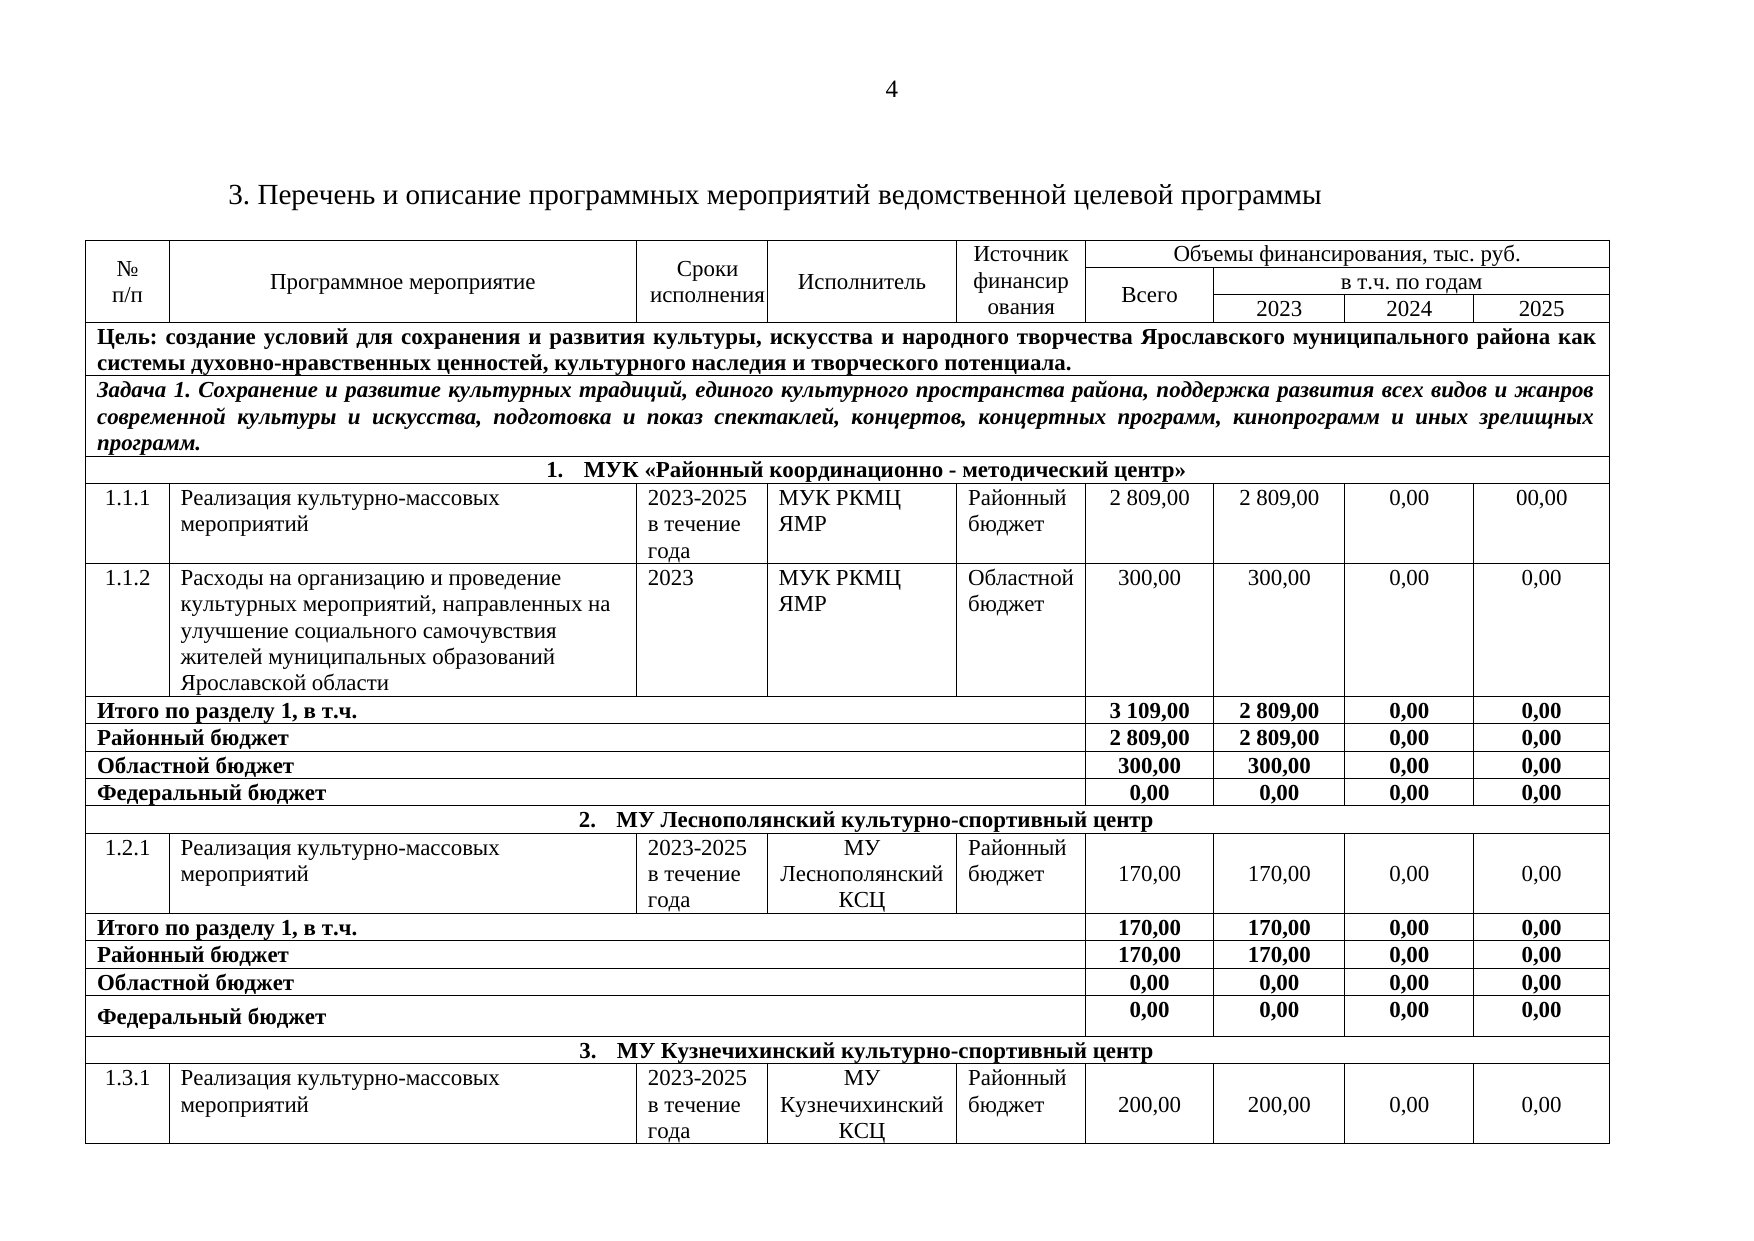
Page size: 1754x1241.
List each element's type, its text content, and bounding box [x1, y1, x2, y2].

table_header Исполнитель [768, 241, 956, 322]
table_cell 1.3.1 [86, 1064, 169, 1143]
table_cell 170,00 [1214, 834, 1344, 913]
table_cell 0,00 [1474, 564, 1609, 696]
table_cell 170,00 [1086, 914, 1213, 940]
table_cell 0,00 [1086, 779, 1213, 805]
table_cell 0,00 [1345, 724, 1473, 751]
table_cell Итого по разделу 1, в т.ч. [86, 697, 1085, 723]
table_cell МУ Кузнечихинский культурно-спортивный центр [86, 1037, 1609, 1063]
table_cell МУ Леснополянский КСЦ [768, 834, 956, 913]
table_cell 2023 [1214, 295, 1344, 322]
table_cell 0,00 [1345, 1064, 1473, 1143]
table_cell 1.1.2 [86, 564, 169, 696]
table_cell 0,00 [1345, 564, 1473, 696]
table_cell Районный бюджет [957, 834, 1085, 913]
table_header Сроки исполнения [637, 241, 767, 322]
table_cell 0,00 [1345, 779, 1473, 805]
table_cell 0,00 [1214, 969, 1344, 995]
table_cell 3 109,00 [1086, 697, 1213, 723]
table_cell 0,00 [1474, 697, 1609, 723]
table_cell 170,00 [1086, 941, 1213, 968]
table_cell 00,00 [1474, 484, 1609, 563]
table_cell 0,00 [1345, 752, 1473, 778]
table_cell 0,00 [1474, 914, 1609, 940]
table_cell МУ Кузнечихинский КСЦ [768, 1064, 956, 1143]
table_cell 0,00 [1214, 996, 1344, 1036]
table_cell Реализация культурно-массовых мероприятий [170, 484, 636, 563]
table_cell Федеральный бюджет [86, 996, 1085, 1036]
table_cell 200,00 [1086, 1064, 1213, 1143]
table_cell 2 809,00 [1086, 724, 1213, 751]
table_cell 0,00 [1474, 996, 1609, 1036]
table_cell 170,00 [1086, 834, 1213, 913]
table_cell 300,00 [1086, 752, 1213, 778]
table_cell 300,00 [1214, 564, 1344, 696]
table_cell 0,00 [1474, 941, 1609, 968]
table_cell Расходы на организацию и проведение культурных мероприятий, направленных на улучшение социального самочувствия жителей муниципальных образований Ярославской области [170, 564, 636, 696]
table_cell 0,00 [1214, 779, 1344, 805]
table_cell 2023-2025 в течение года [637, 1064, 767, 1143]
table_cell 0,00 [1474, 834, 1609, 913]
table_header Источник финансирования [957, 241, 1085, 322]
table_header № п/п [86, 241, 169, 322]
table_cell 2023-2025 в течение года [637, 484, 767, 563]
table_header Программное мероприятие [170, 241, 636, 322]
table_cell 2025 [1474, 295, 1609, 322]
table_cell 170,00 [1214, 941, 1344, 968]
table_header Объемы финансирования, тыс. руб. [1086, 241, 1609, 267]
table_cell 0,00 [1345, 969, 1473, 995]
table_cell Районный бюджет [957, 1064, 1085, 1143]
table_cell 1.2.1 [86, 834, 169, 913]
table_cell 0,00 [1345, 914, 1473, 940]
table_cell 0,00 [1474, 1064, 1609, 1143]
table_cell Районный бюджет [957, 484, 1085, 563]
table_cell 2 809,00 [1086, 484, 1213, 563]
table_cell 300,00 [1086, 564, 1213, 696]
table_cell МУ Леснополянский культурно-спортивный центр [86, 806, 1609, 833]
table_cell 0,00 [1345, 996, 1473, 1036]
table_cell 2023 [637, 564, 767, 696]
table_cell Районный бюджет [86, 724, 1085, 751]
table_cell 0,00 [1474, 724, 1609, 751]
table_cell в т.ч. по годам [1214, 268, 1609, 294]
table_cell 0,00 [1345, 484, 1473, 563]
table_cell МУК «Районный координационно - методический центр» [86, 457, 1609, 483]
table_cell Областной бюджет [957, 564, 1085, 696]
table_cell Районный бюджет [86, 941, 1085, 968]
table_cell 0,00 [1345, 941, 1473, 968]
table_cell Федеральный бюджет [86, 779, 1085, 805]
table_cell 2023-2025 в течение года [637, 834, 767, 913]
table_cell 200,00 [1214, 1064, 1344, 1143]
table_cell 2 809,00 [1214, 484, 1344, 563]
table_cell 0,00 [1345, 834, 1473, 913]
table_cell Цель: создание условий для сохранения и развития культуры, искусства и народного творчества Ярославского муниципального района как системы духовно-нравственных ценностей, культурного наследия и творческого потенциала. [86, 323, 1609, 375]
table_cell 2024 [1345, 295, 1473, 322]
table_cell Областной бюджет [86, 752, 1085, 778]
table_cell Областной бюджет [86, 969, 1085, 995]
table_cell 0,00 [1086, 969, 1213, 995]
table_cell 300,00 [1214, 752, 1344, 778]
table_cell 0,00 [1474, 969, 1609, 995]
table_cell 1.1.1 [86, 484, 169, 563]
table_cell 2 809,00 [1214, 697, 1344, 723]
table_cell 0,00 [1474, 752, 1609, 778]
table_cell Реализация культурно-массовых мероприятий [170, 1064, 636, 1143]
table_cell 170,00 [1214, 914, 1344, 940]
table_cell Реализация культурно-массовых мероприятий [170, 834, 636, 913]
table_cell Задача 1. Сохранение и развитие культурных традиций, единого культурного пространства района, поддержка развития всех видов и жанров современной культуры и искусства, подготовка и показ спектаклей, концертов, концертных программ, кинопрограмм и иных зрелищных программ. [86, 376, 1609, 456]
table_cell Всего [1086, 268, 1213, 322]
table_cell 2 809,00 [1214, 724, 1344, 751]
table_cell МУК РКМЦ ЯМР [768, 564, 956, 696]
table_cell МУК РКМЦ ЯМР [768, 484, 956, 563]
table_cell 0,00 [1086, 996, 1213, 1036]
table_cell 0,00 [1345, 697, 1473, 723]
text 3. Перечень и описание программных мероприятий ведомственной целевой программы [103, 177, 1680, 211]
table_cell 0,00 [1474, 779, 1609, 805]
table_cell Итого по разделу 1, в т.ч. [86, 914, 1085, 940]
